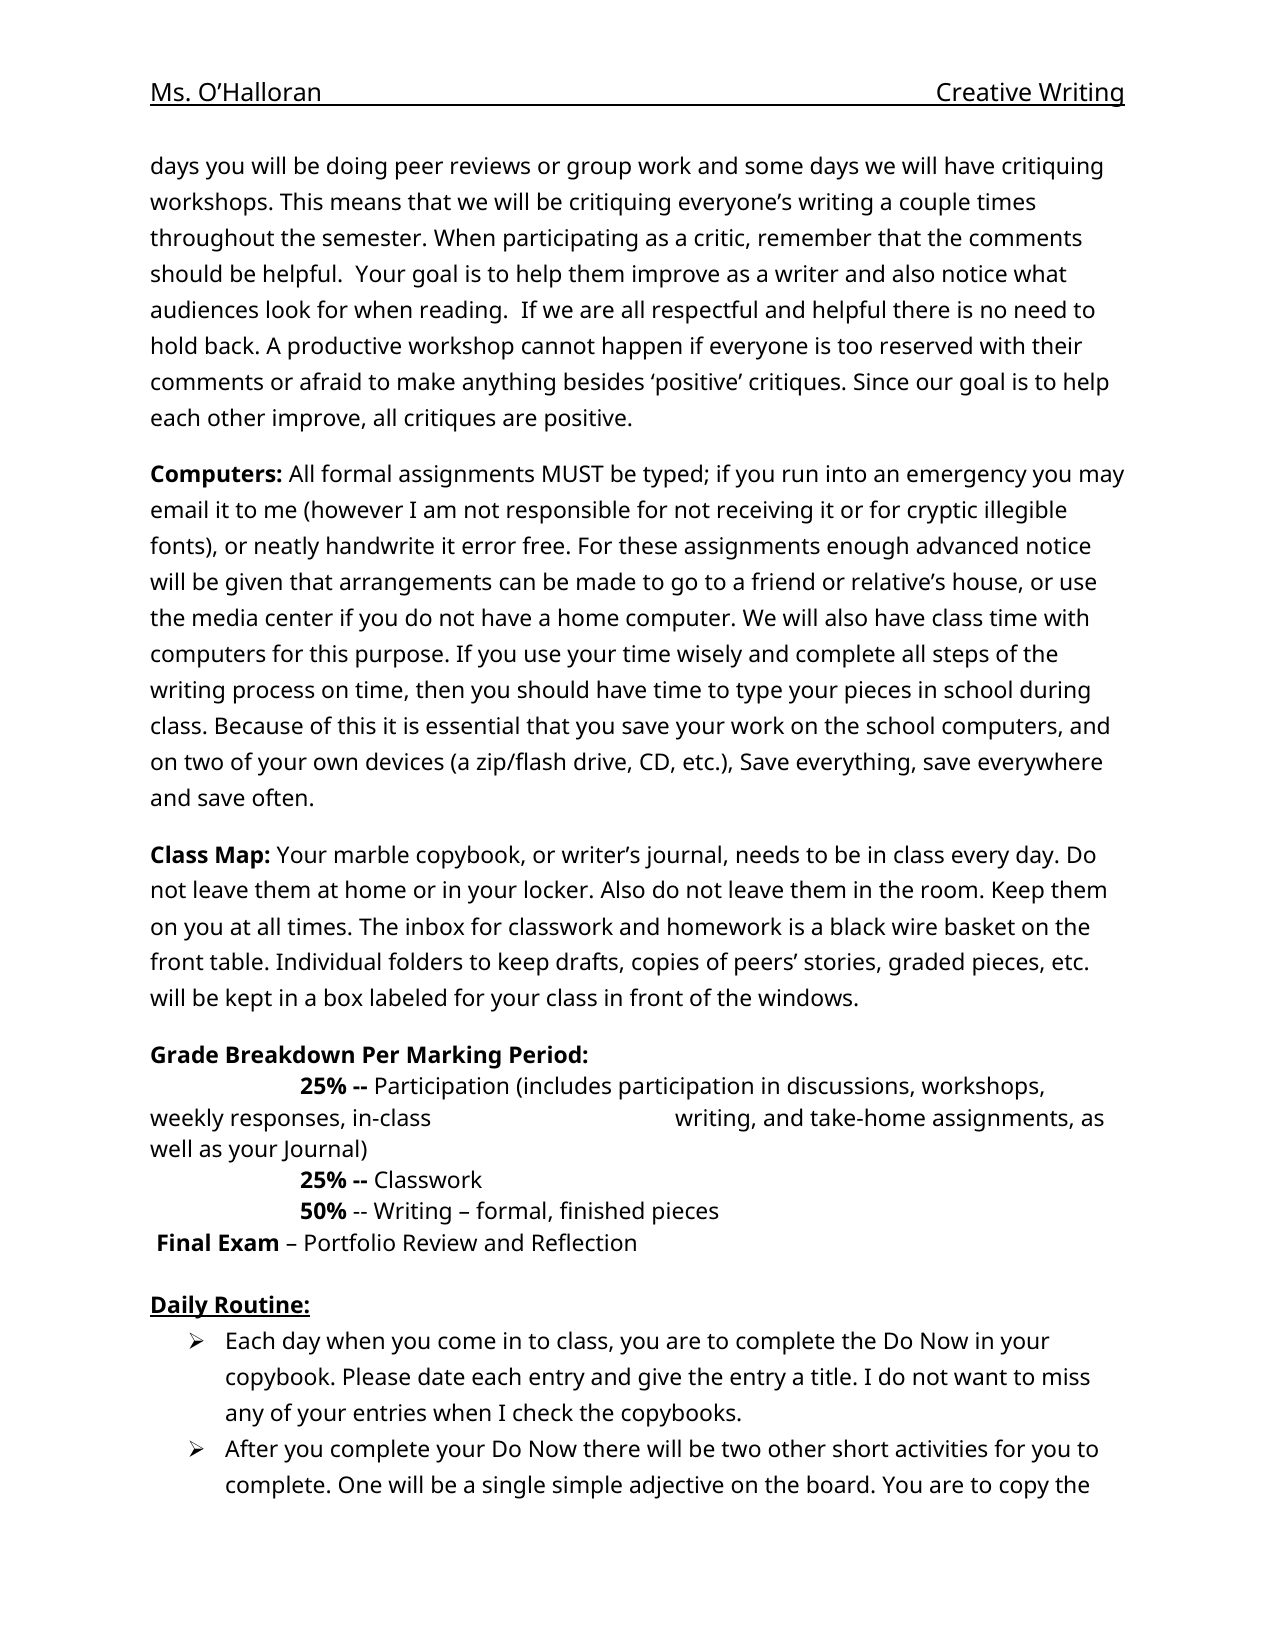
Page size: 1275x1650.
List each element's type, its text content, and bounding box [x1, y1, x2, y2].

text Class Map: Your marble copybook, or writer’s journal, needs to be in class every day. Do not leave them at home or in your locker. Also do not leave them in the room. Keep them on you at all times. The inbox for classwork and homework is a black wire basket on the front table. Individual folders to keep drafts, copies of peers’ stories, graded pieces, etc. will be kept in a box labeled for your class in front of the windows. [150, 838, 1125, 1013]
text Computers: All formal assignments MUST be typed; if you run into an emergency you may email it to me (however I am not responsible for not receiving it or for cryptic illegible fonts), or neatly handwrite it error free. For these assignments enough advanced notice will be given that arrangements can be made to go to a friend or relative’s house, or use the media center if you do not have a home computer. We will also have class time with computers for this purpose. If you use your time wisely and complete all steps of the writing process on time, then you should have time to type your pieces in school during class. Because of this it is essential that you save your work on the school computers, and on two of your own devices (a zip/flash drive, CD, etc.), Save everything, save everywhere and save often. [150, 458, 1125, 813]
text Daily Routine: [150, 1289, 1125, 1320]
text 50% -- Writing – formal, finished pieces [150, 1195, 1125, 1227]
text 25% -- Participation (includes participation in discussions, workshops, weekly responses, in-class writing, and take-home assignments, as well as your Journal) [150, 1070, 1125, 1164]
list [187, 1433, 1125, 1500]
text Grade Breakdown Per Marking Period: [150, 1039, 1125, 1070]
text 25% -- Classwork [150, 1164, 1125, 1195]
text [150, 150, 1125, 433]
list Each day when you come in to class, you are to complete the Do Now in your copybook. Please date each entry and give the entry a title. I do not want to miss any of your entries when I check the copybooks. [187, 1325, 1125, 1428]
text Final Exam – Portfolio Review and Reflection [150, 1227, 1125, 1258]
